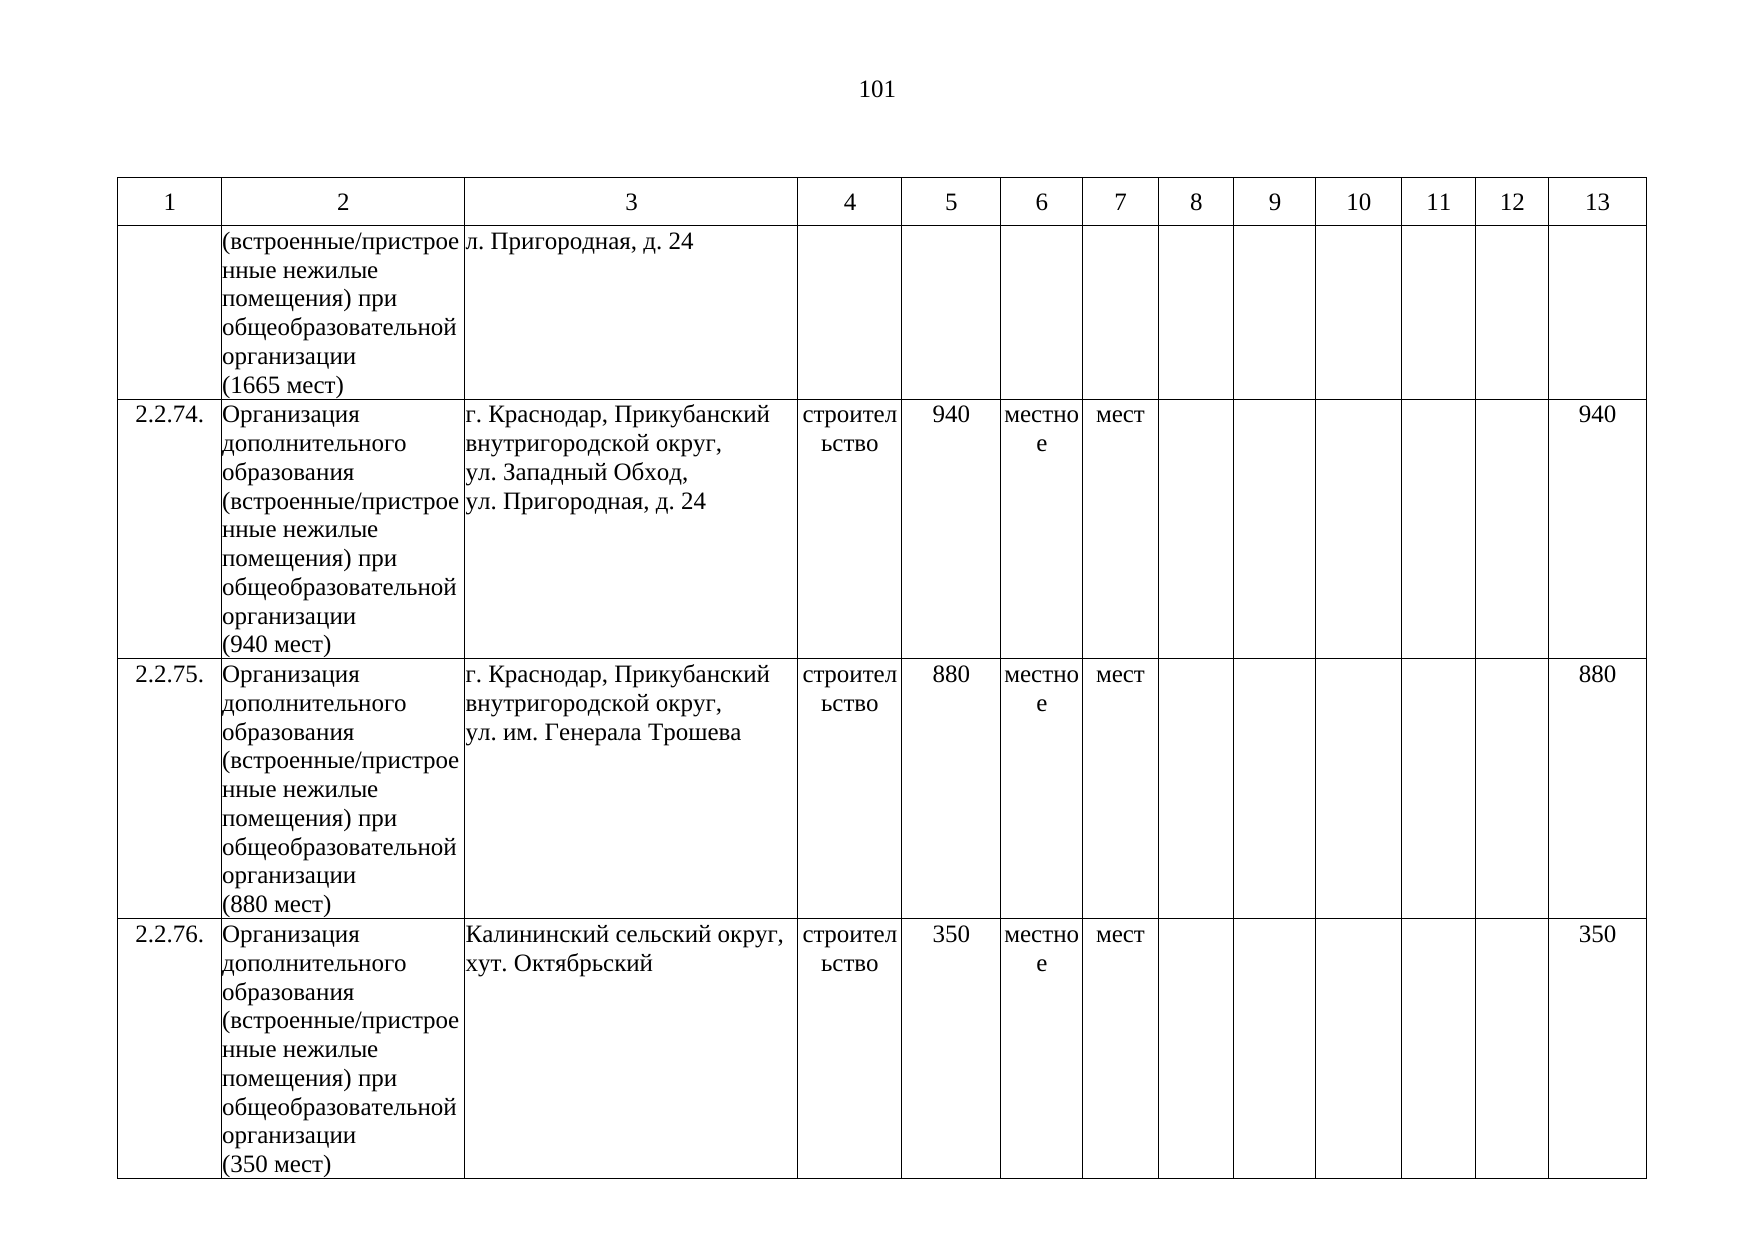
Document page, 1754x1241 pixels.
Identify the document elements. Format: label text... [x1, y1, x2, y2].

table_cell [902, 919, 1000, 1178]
table_header 9 [1234, 178, 1315, 225]
table_header 2 [222, 178, 464, 225]
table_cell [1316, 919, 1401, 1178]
table_header 5 [902, 178, 1000, 225]
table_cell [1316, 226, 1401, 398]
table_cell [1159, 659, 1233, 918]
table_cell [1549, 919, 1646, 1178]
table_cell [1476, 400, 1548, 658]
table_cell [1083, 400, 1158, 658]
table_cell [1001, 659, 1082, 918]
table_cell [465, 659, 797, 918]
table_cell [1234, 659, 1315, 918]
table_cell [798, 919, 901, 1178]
table_header 10 [1316, 178, 1401, 225]
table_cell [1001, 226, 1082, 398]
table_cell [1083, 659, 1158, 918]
table_header 6 [1001, 178, 1082, 225]
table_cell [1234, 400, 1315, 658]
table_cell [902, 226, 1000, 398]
table_header 1 [118, 178, 221, 225]
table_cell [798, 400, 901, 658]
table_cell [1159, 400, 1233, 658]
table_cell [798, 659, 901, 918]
table_header 4 [798, 178, 901, 225]
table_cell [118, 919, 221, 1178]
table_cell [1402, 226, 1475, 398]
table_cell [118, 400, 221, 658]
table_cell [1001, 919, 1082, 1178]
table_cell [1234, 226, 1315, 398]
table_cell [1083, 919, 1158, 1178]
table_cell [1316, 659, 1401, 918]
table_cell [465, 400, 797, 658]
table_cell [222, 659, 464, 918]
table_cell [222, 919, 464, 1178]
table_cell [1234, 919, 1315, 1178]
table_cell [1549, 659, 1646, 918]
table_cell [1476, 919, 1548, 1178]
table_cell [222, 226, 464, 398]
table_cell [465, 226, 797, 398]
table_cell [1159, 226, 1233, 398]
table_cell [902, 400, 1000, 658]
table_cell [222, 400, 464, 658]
table_header 12 [1476, 178, 1548, 225]
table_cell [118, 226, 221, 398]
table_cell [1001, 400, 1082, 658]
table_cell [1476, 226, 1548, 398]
table_header 11 [1402, 178, 1475, 225]
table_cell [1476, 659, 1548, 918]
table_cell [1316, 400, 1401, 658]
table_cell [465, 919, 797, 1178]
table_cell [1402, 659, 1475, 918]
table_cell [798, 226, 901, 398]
table_header 7 [1083, 178, 1158, 225]
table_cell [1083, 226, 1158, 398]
table_header 13 [1549, 178, 1646, 225]
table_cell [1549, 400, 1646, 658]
table_header 3 [465, 178, 797, 225]
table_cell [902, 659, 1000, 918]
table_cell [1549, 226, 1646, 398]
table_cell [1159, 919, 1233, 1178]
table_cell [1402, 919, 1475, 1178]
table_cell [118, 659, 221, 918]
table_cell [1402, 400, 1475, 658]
table_header 8 [1159, 178, 1233, 225]
